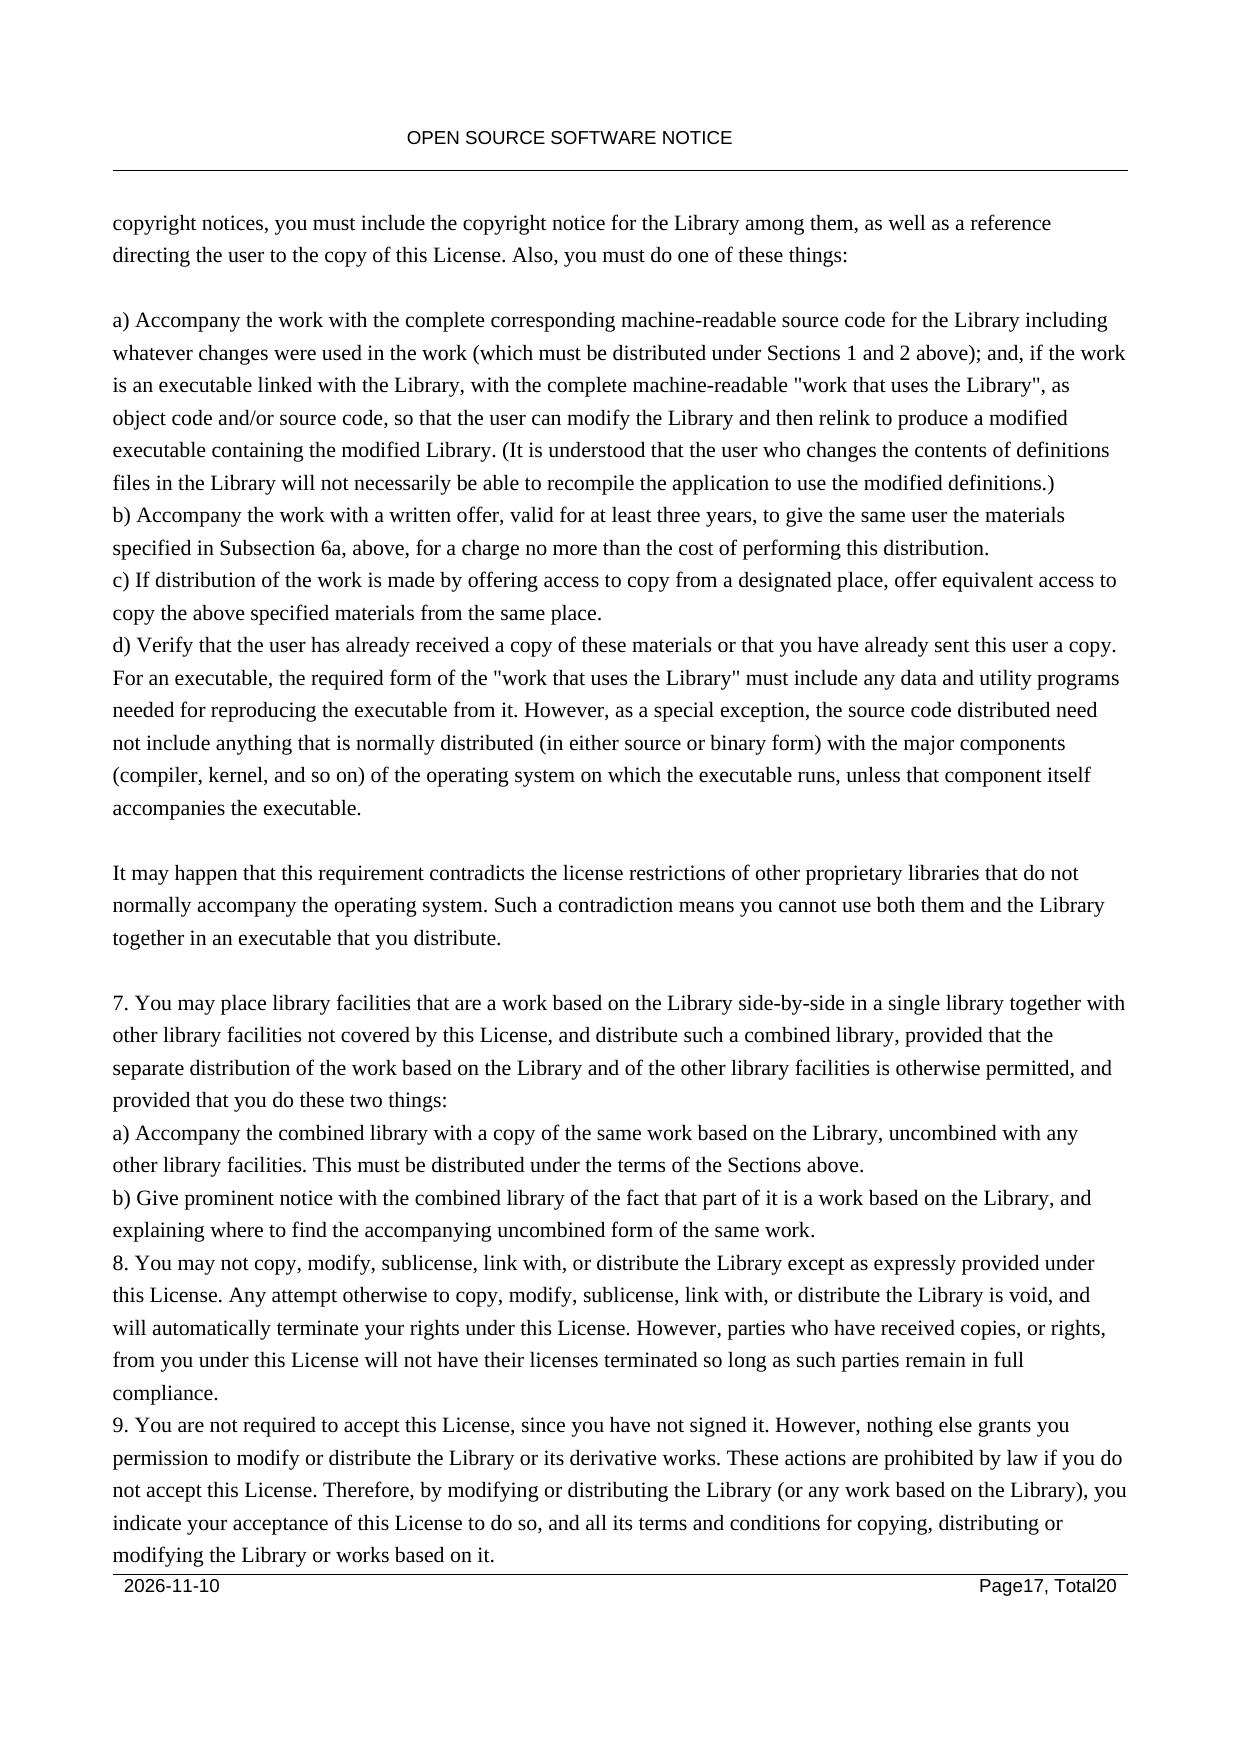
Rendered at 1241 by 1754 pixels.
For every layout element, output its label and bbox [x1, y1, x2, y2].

text [112, 206, 1128, 1571]
